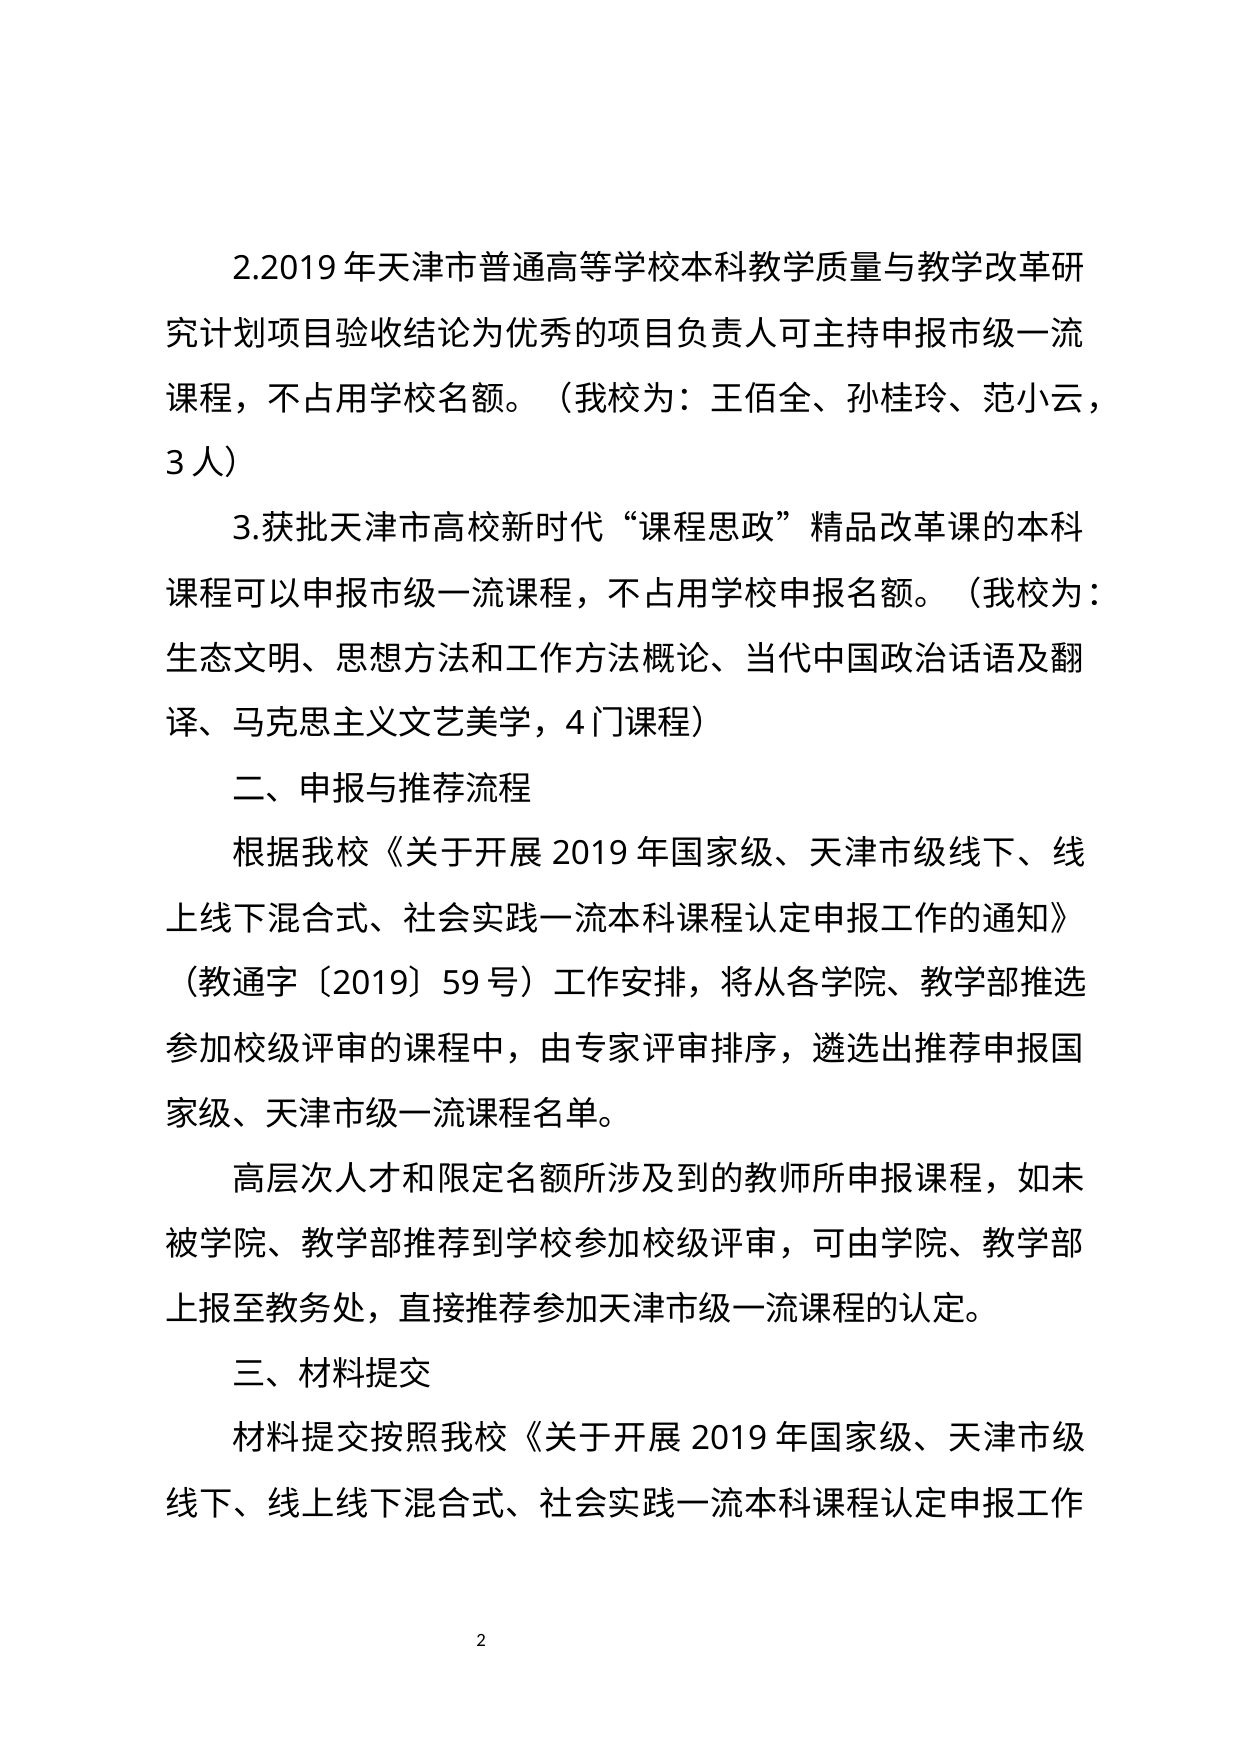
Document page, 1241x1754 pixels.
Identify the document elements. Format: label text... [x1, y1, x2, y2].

text 2.2019年天津市普通高等学校本科教学质量与教学改革研究计划项目验收结论为优秀的项目负责人可主持申报市级一流课程，不占用学校名额。（我校为：王佰全、孙桂玲、范小云，3人） [165, 233, 1087, 493]
text 高层次人才和限定名额所涉及到的教师所申报课程，如未被学院、教学部推荐到学校参加校级评审，可由学院、教学部上报至教务处，直接推荐参加天津市级一流课程的认定。 [165, 1143, 1087, 1338]
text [165, 1403, 1087, 1533]
text 二、申报与推荐流程 [165, 753, 1087, 818]
text 3.获批天津市高校新时代“课程思政”精品改革课的本科课程可以申报市级一流课程，不占用学校申报名额。（我校为：生态文明、思想方法和工作方法概论、当代中国政治话语及翻译、马克思主义文艺美学，4门课程） [165, 493, 1087, 753]
text 三、材料提交 [165, 1338, 1087, 1403]
text 根据我校《关于开展2019年国家级、天津市级线下、线上线下混合式、社会实践一流本科课程认定申报工作的通知》（教通字〔2019〕59号）工作安排，将从各学院、教学部推选参加校级评审的课程中，由专家评审排序，遴选出推荐申报国家级、天津市级一流课程名单。 [165, 818, 1087, 1143]
